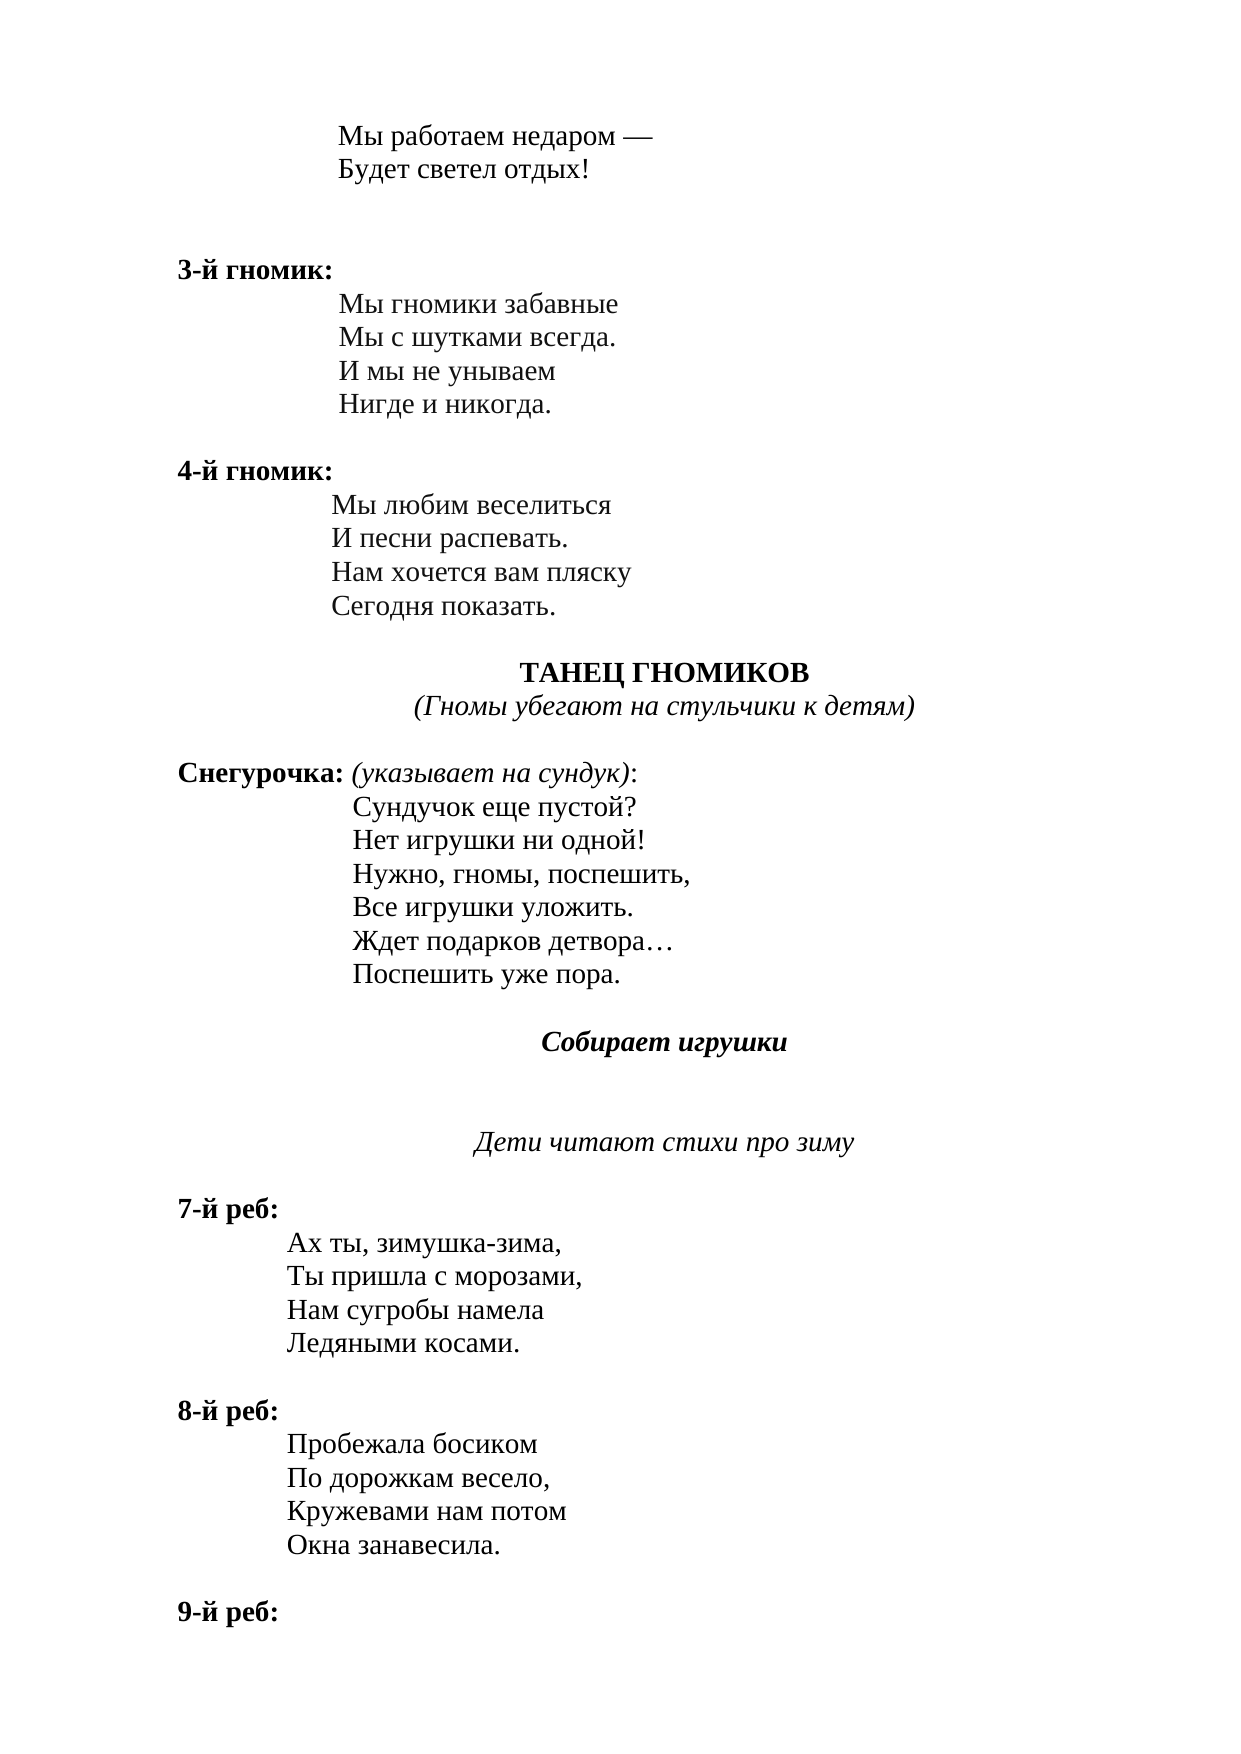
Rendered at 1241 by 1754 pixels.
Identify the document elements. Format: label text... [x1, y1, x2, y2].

text Окна занавесила. [177, 1527, 1152, 1560]
text 4-й гномик: [177, 453, 1152, 487]
text Нигде и никогда. [177, 386, 1152, 420]
text 9-й реб: [177, 1594, 1152, 1627]
text 3-й гномик: [177, 252, 1152, 286]
text 8-й реб: [177, 1393, 1152, 1426]
text Нам сугробы намела [177, 1292, 1152, 1326]
text (Гномы убегают на стульчики к детям) [177, 688, 1152, 722]
text Ах ты, зимушка-зима, [177, 1225, 1152, 1258]
text Ледяными косами. [177, 1326, 1152, 1359]
text Пробежала босиком [177, 1426, 1152, 1460]
text Дети читают стихи про зиму [177, 1124, 1152, 1158]
text Нам хочется вам пляску [177, 554, 1152, 588]
text Мы любим веселиться [177, 487, 1152, 521]
text И песни распевать. [177, 521, 1152, 554]
text Мы с шутками всегда. [177, 319, 1152, 353]
text Ты пришла с морозами, [177, 1258, 1152, 1292]
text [177, 118, 1152, 185]
text 7-й реб: [177, 1191, 1152, 1225]
text Собирает игрушки [177, 1024, 1152, 1057]
text Сундучок еще пустой? Нет игрушки ни одной! Нужно, гномы, поспешить, Все игрушки уложить. Ждет подарков детвора… Поспешить уже пора. [177, 789, 1152, 990]
text По дорожкам весело, [177, 1460, 1152, 1493]
text Снегурочка: (указывает на сундук): [177, 722, 1152, 789]
text ТАНЕЦ ГНОМИКОВ [177, 655, 1152, 688]
text Мы гномики забавные [177, 286, 1152, 319]
text Сегодня показать. [177, 588, 1152, 621]
text Кружевами нам потом [177, 1493, 1152, 1527]
text И мы не унываем [177, 353, 1152, 386]
